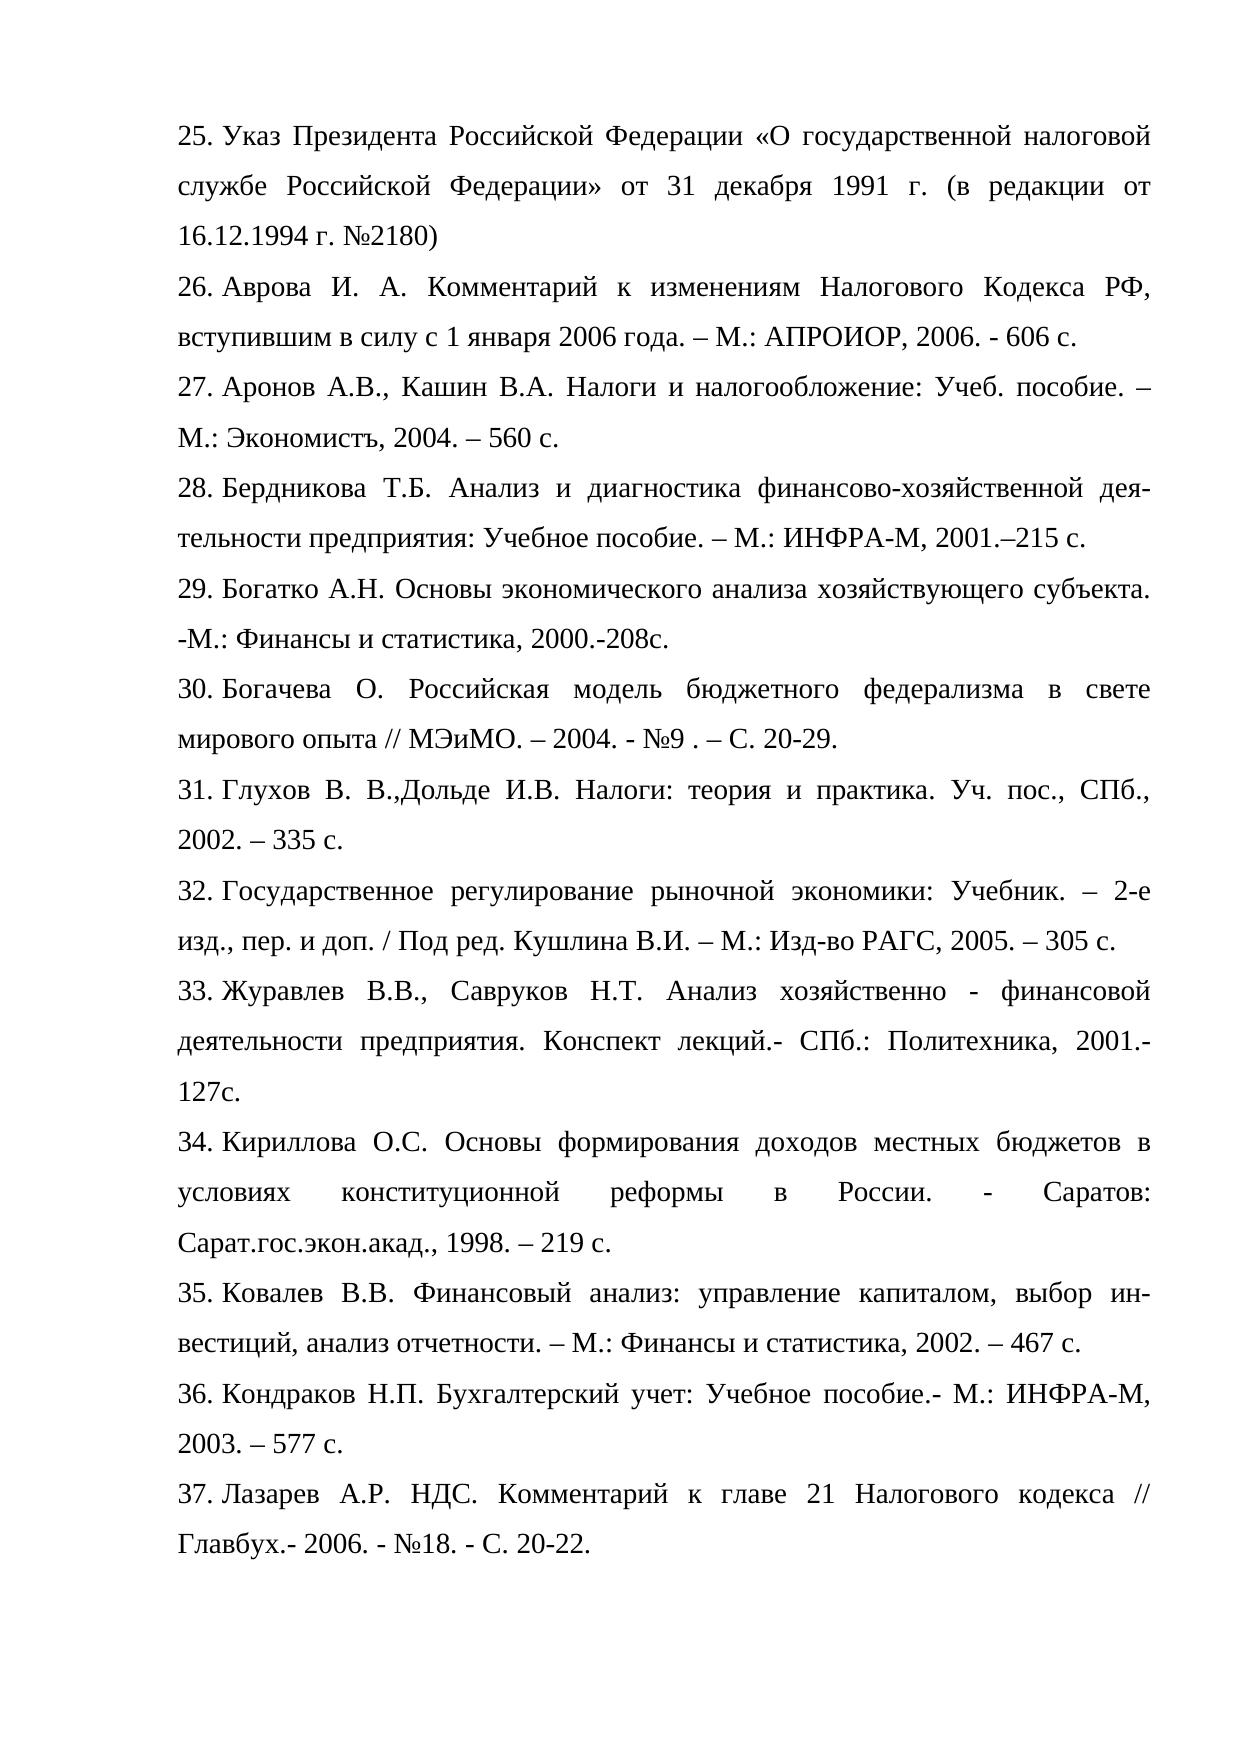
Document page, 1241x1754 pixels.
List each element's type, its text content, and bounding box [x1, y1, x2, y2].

list Аронов А.В., Кашин В.А. Налоги и налогообложение: Учеб. пособие. – М.: Экономистъ, 2004. – 560 с. [177, 370, 1152, 453]
list Лазарев А.Р. НДС. Комментарий к главе 21 Налогового кодекса // Главбух.- 2006. - №18. - С. 20-22. [177, 1477, 1152, 1560]
list Бердникова Т.Б. Анализ и диагностика финансово-хозяйственной дея-тельности предприятия: Учебное пособие. – М.: ИНФРА-М, 2001.–215 с. [177, 470, 1152, 554]
list Богачева О. Российская модель бюджетного федерализма в свете мирового опыта // МЭиМО. – 2004. - №9 . – С. 20-29. [177, 672, 1152, 755]
list Указ Президента Российской Федерации «О государственной налоговой службе Российской Федерации» от 31 декабря 1991 г. (в редакции от 16.12.1994 г. №2180) [177, 118, 1152, 252]
list Кондраков Н.П. Бухгалтерский учет: Учебное пособие.- М.: ИНФРА-М, 2003. – 577 с. [177, 1376, 1152, 1460]
list Журавлев В.В., Савруков Н.Т. Анализ хозяйственно - финансовой деятельности предприятия. Конспект лекций.- СПб.: Политехника, 2001.-127с. [177, 973, 1152, 1108]
list Аврова И. А. Комментарий к изменениям Налогового Кодекса РФ, вступившим в силу с 1 января 2006 года. – М.: АПРОИОР, 2006. - 606 с. [177, 269, 1152, 353]
list Глухов В. В.,Дольде И.В. Налоги: теория и практика. Уч. пос., СПб., 2002. – 335 с. [177, 772, 1152, 856]
list Кириллова О.С. Основы формирования доходов местных бюджетов в условиях конституционной реформы в России. - Саратов: Сарат.гос.экон.акад., 1998. – 219 с. [177, 1124, 1152, 1258]
list Богатко А.Н. Основы экономического анализа хозяйствующего субъекта. -М.: Финансы и статистика, 2000.-208с. [177, 571, 1152, 655]
list Ковалев В.В. Финансовый анализ: управление капиталом, выбор ин-вестиций, анализ отчетности. – М.: Финансы и статистика, 2002. – 467 с. [177, 1275, 1152, 1359]
list Государственное регулирование рыночной экономики: Учебник. – 2-е изд., пер. и доп. / Под ред. Кушлина В.И. – М.: Изд-во РАГС, 2005. – 305 с. [177, 873, 1152, 957]
